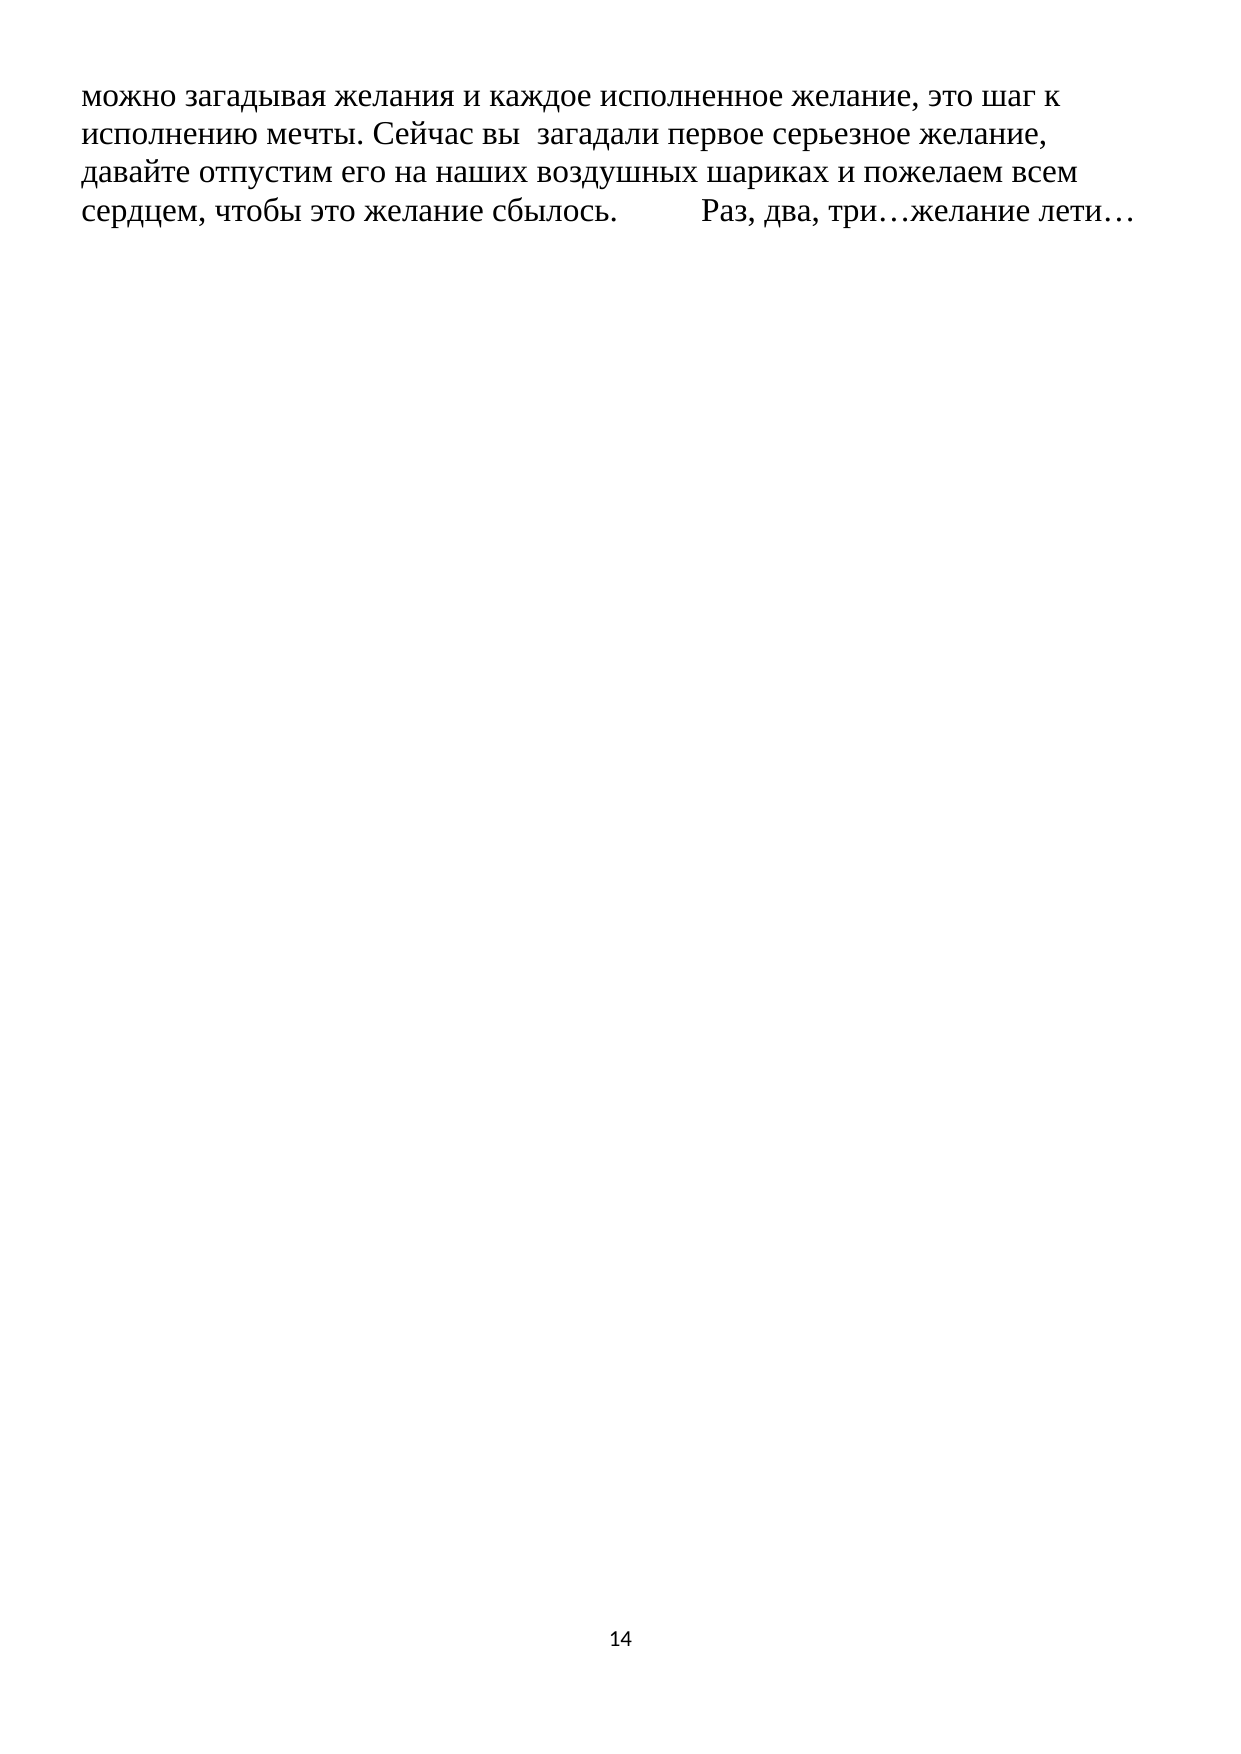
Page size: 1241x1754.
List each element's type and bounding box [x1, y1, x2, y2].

text [81, 75, 1159, 228]
